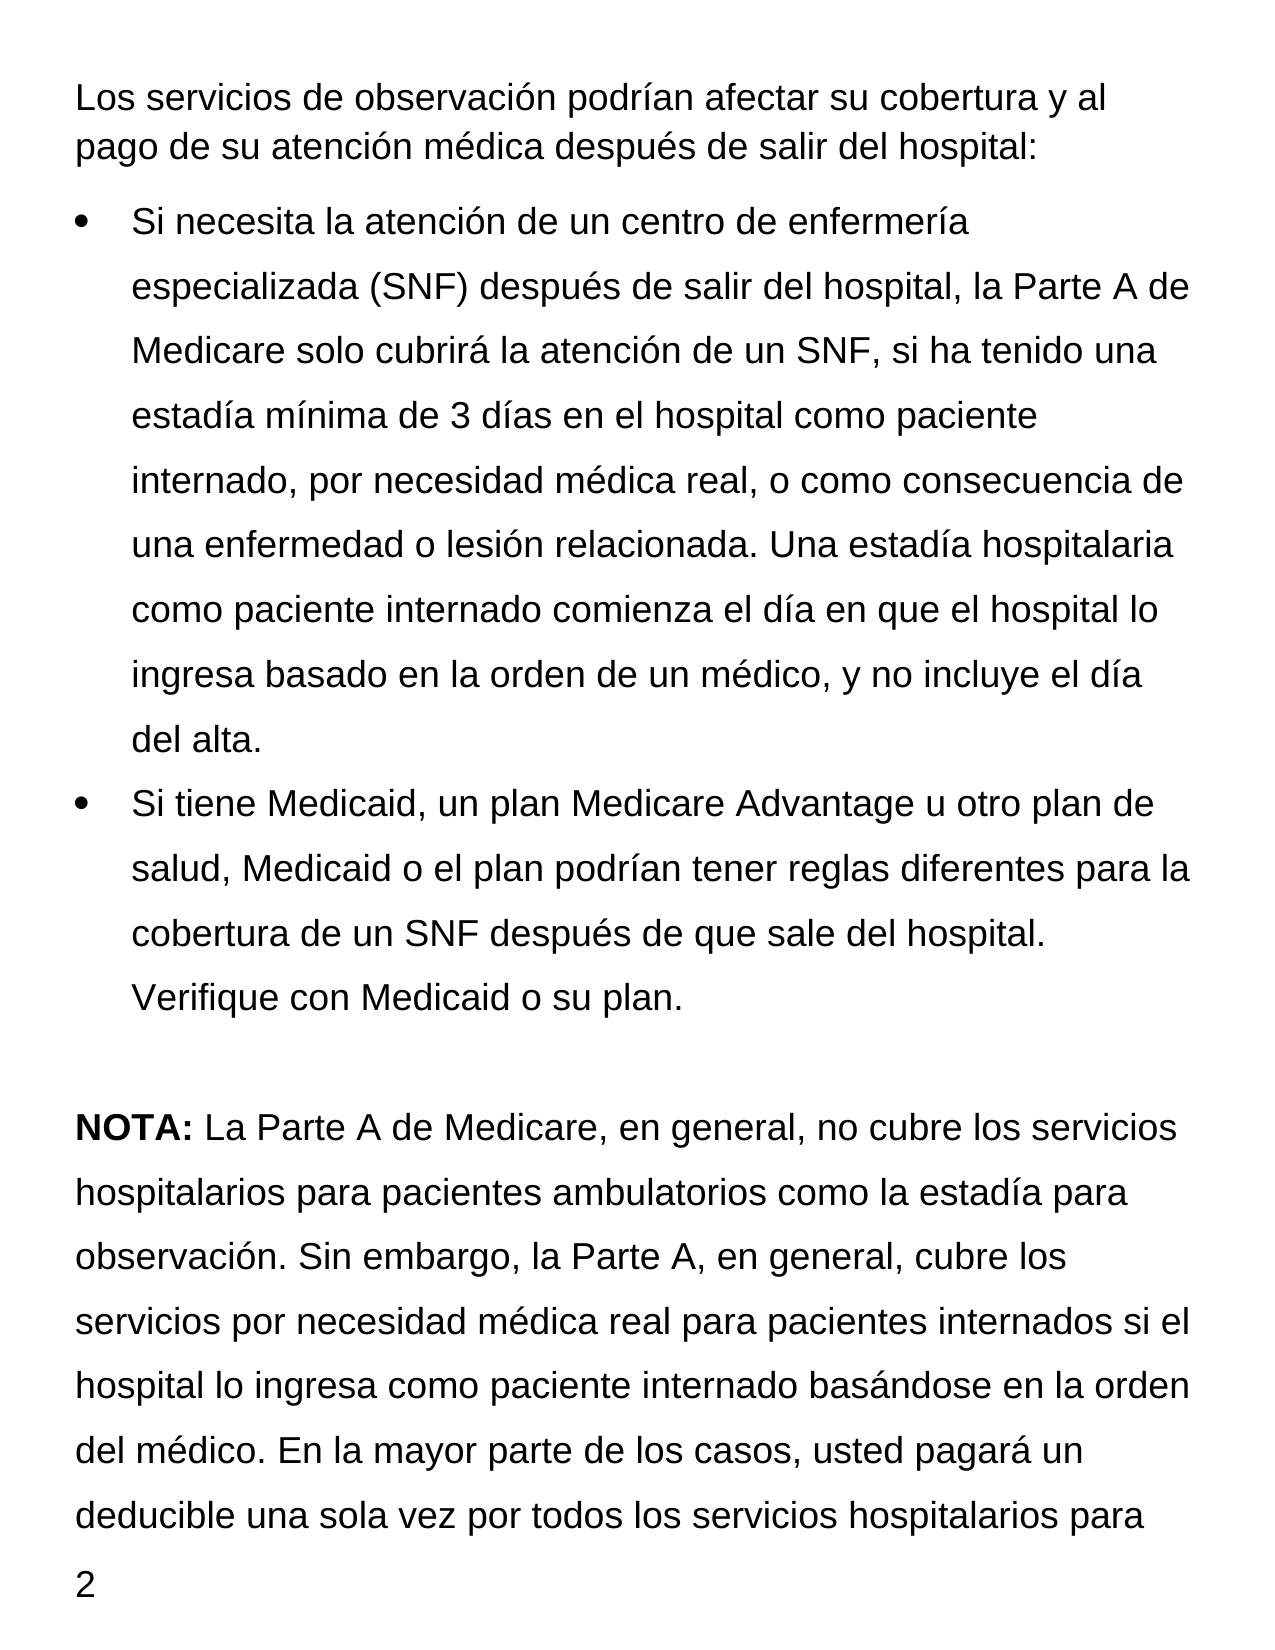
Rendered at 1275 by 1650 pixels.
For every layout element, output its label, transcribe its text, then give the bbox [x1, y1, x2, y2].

list Si tiene Medicaid, un plan Medicare Advantage u otro plan de salud, Medicaid o el plan podrían tener reglas diferentes para la cobertura de un SNF después de que sale del hospital. Verifique con Medicaid o su plan. [75, 781, 1200, 1019]
text Los servicios de observación podrían afectar su cobertura y al pago de su atención médica después de salir del hospital: [75, 75, 1200, 168]
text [75, 1105, 1200, 1536]
list Si necesita la atención de un centro de enfermería especializada (SNF) después de salir del hospital, la Parte A de Medicare solo cubrirá la atención de un SNF, si ha tenido una estadía mínima de 3 días en el hospital como paciente internado, por necesidad médica real, o como consecuencia de una enfermedad o lesión relacionada. Una estadía hospitalaria como paciente internado comienza el día en que el hospital lo ingresa basado en la orden de un médico, y no incluye el día del alta. [75, 199, 1200, 760]
